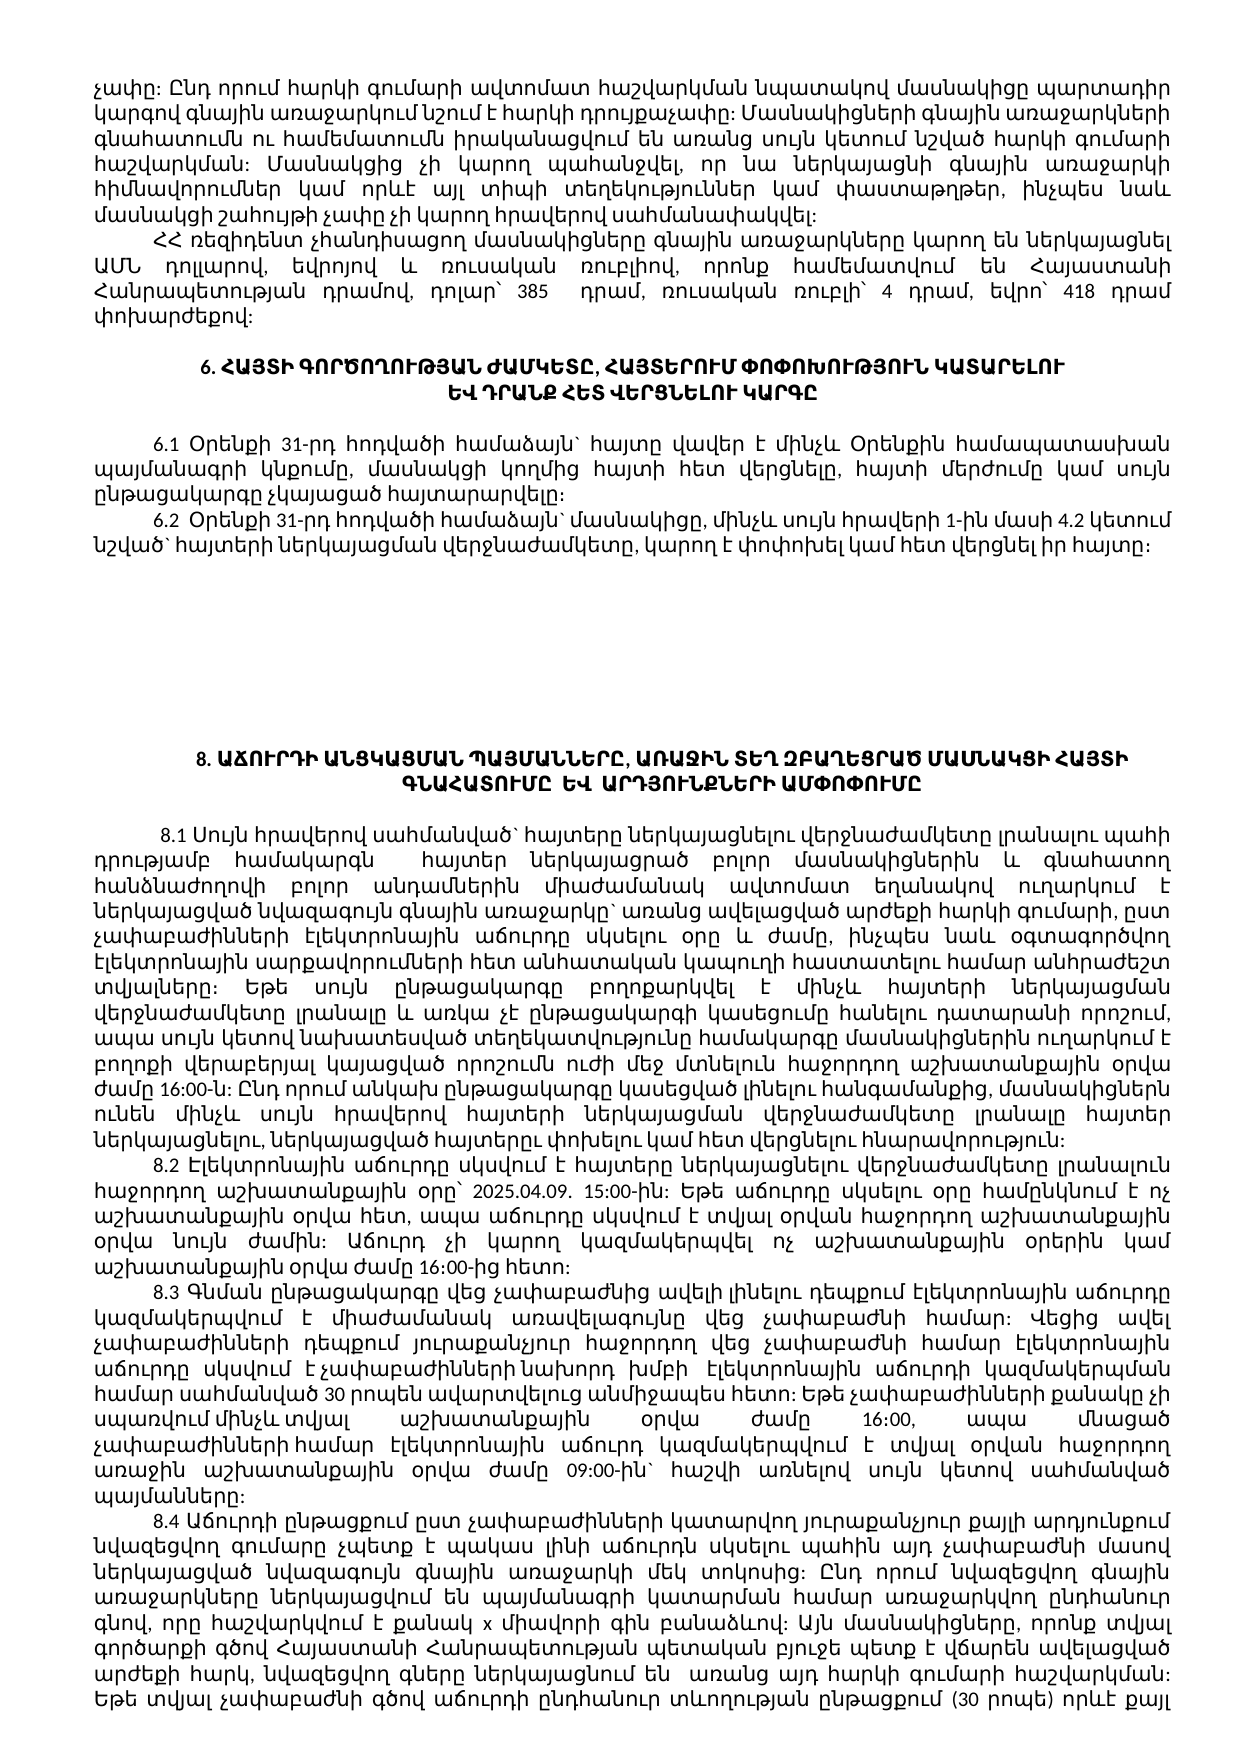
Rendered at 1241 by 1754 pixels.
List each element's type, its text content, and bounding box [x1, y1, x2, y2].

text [94, 1508, 1171, 1712]
text ՀՀ ռեզիդենտ չհանդիսացող մասնակիցները գնային առաջարկները կարող են ներկայացնել ԱՄՆ դոլլարով, եվրոյով և ռուսական ռուբլիով, որոնք համեմատվում են Հայաստանի Հանրապետության դրամով, դոլար՝ 385 դրամ, ռուսական ռուբլի՝ 4 դրամ, եվրո՝ 418 դրամ փոխարժեքով: [94, 227, 1171, 329]
text 6.1 Օրենքի 31-րդ հոդվածի համաձայն` հայտը վավեր է մինչև Օրենքին համապատասխան պայմանագրի կնքումը, մասնակցի կողմից հայտի հետ վերցնելը, հայտի մերժումը կամ սույն ընթացակարգը չկայացած հայտարարվելը։ [94, 431, 1171, 507]
text 8.1 Սույն հրավերով սահմանված` հայտերը ներկայացնելու վերջնաժամկետը լրանալու պահի դրությամբ համակարգն հայտեր ներկայացրած բոլոր մասնակիցներին և գնահատող հանձնաժողովի բոլոր անդամներին միաժամանակ ավտոմատ եղանակով ուղարկում է ներկայացված նվազագույն գնային առաջարկը` առանց ավելացված արժեքի հարկի գումարի, ըստ չափաբաժինների էլեկտրոնային աճուրդը սկսելու օրը և ժամը, ինչպես նաև օգտագործվող էլեկտրոնային սարքավորումների հետ անհատական կապուղի հաստատելու համար անհրաժեշտ տվյալները։ Եթե սույն ընթացակարգը բողոքարկվել է մինչև հայտերի ներկայացման վերջնաժամկետը լրանալը և առկա չէ ընթացակարգի կասեցումը հանելու դատարանի որոշում, ապա սույն կետով նախատեսված տեղեկատվությունը համակարգը մասնակիցներին ուղարկում է բողոքի վերաբերյալ կայացված որոշումն ուժի մեջ մտնելուն հաջորդող աշխատանքային օրվա ժամը 16:00-ն: Ընդ որում անկախ ընթացակարգը կասեցված լինելու հանգամանքից, մասնակիցներն ունեն մինչև սույն հրավերով հայտերի ներկայացման վերջնաժամկետը լրանալը հայտեր ներկայացնելու, ներկայացված հայտերըւ փոխելու կամ հետ վերցնելու հնարավորություն: [94, 822, 1171, 1152]
text 8.3 Գնման ընթացակարգը վեց չափաբաժնից ավելի լինելու դեպքում էլեկտրոնային աճուրդը կազմակերպվում է միաժամանակ առավելագույնը վեց չափաբաժնի համար: Վեցից ավել չափաբաժինների դեպքում յուրաքանչյուր հաջորդող վեց չափաբաժնի համար էլեկտրոնային աճուրդը սկսվում է չափաբաժինների նախորդ խմբի էլեկտրոնային աճուրդի կազմակերպման համար սահմանված 30 րոպեն ավարտվելուց անմիջապես հետո: Եթե չափաբաժինների քանակը չի սպառվում մինչև տվյալ աշխատանքային օրվա ժամը 16։00, ապա մնացած չափաբաժինների համար էլեկտրոնային աճուրդ կազմակերպվում է տվյալ օրվան հաջորդող առաջին աշխատանքային օրվա ժամը 09:00-ին` հաշվի առնելով սույն կետով սահմանված պայմանները: [94, 1279, 1171, 1508]
text 8.2 Էլեկտրոնային աճուրդը սկսվում է հայտերը ներկայացնելու վերջնաժամկետը լրանալուն հաջորդող աշխատանքային օրը՝ 2025.04.09. 15:00 -ին: Եթե աճուրդը սկսելու օրը համընկնում է ոչ աշխատանքային օրվա հետ, ապա աճուրդը սկսվում է տվյալ օրվան հաջորդող աշխատանքային օրվա նույն ժամին: Աճուրդ չի կարող կազմակերպվել ոչ աշխատանքային օրերին կամ աշխատանքային օրվա ժամը 16։00-ից հետո: [94, 1152, 1171, 1279]
text ԳՆԱՀԱՏՈՒՄԸ ԵՎ ԱՐԴՅՈՒՆՔՆԵՐԻ ԱՄՓՈՓՈՒՄԸ [94, 771, 1171, 797]
text ԵՎ ԴՐԱՆՔ ՀԵՏ ՎԵՐՑՆԵԼՈՒ ԿԱՐԳԸ [94, 380, 1171, 405]
text 6. ՀԱՅՏԻ ԳՈՐԾՈՂՈՒԹՅԱՆ ԺԱՄԿԵՏԸ, ՀԱՅՏԵՐՈՒՄ ՓՈՓՈԽՈՒԹՅՈՒՆ ԿԱՏԱՐԵԼՈՒ [94, 354, 1171, 380]
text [94, 75, 1171, 227]
text 8. ԱՃՈՒՐԴԻ ԱՆՑԿԱՑՄԱՆ ՊԱՅՄԱՆՆԵՐԸ, ԱՌԱՋԻՆ ՏԵՂ ԶԲԱՂԵՑՐԱԾ ՄԱՍՆԱԿՑԻ ՀԱՅՏԻ [94, 746, 1171, 771]
text 6.2 Օրենքի 31-րդ հոդվածի համաձայն` մասնակիցը, մինչև սույն հրավերի 1-ին մասի 4.2 կետում նշված` հայտերի ներկայացման վերջնաժամկետը, կարող է փոփոխել կամ հետ վերցնել իր հայտը։ [94, 507, 1171, 558]
